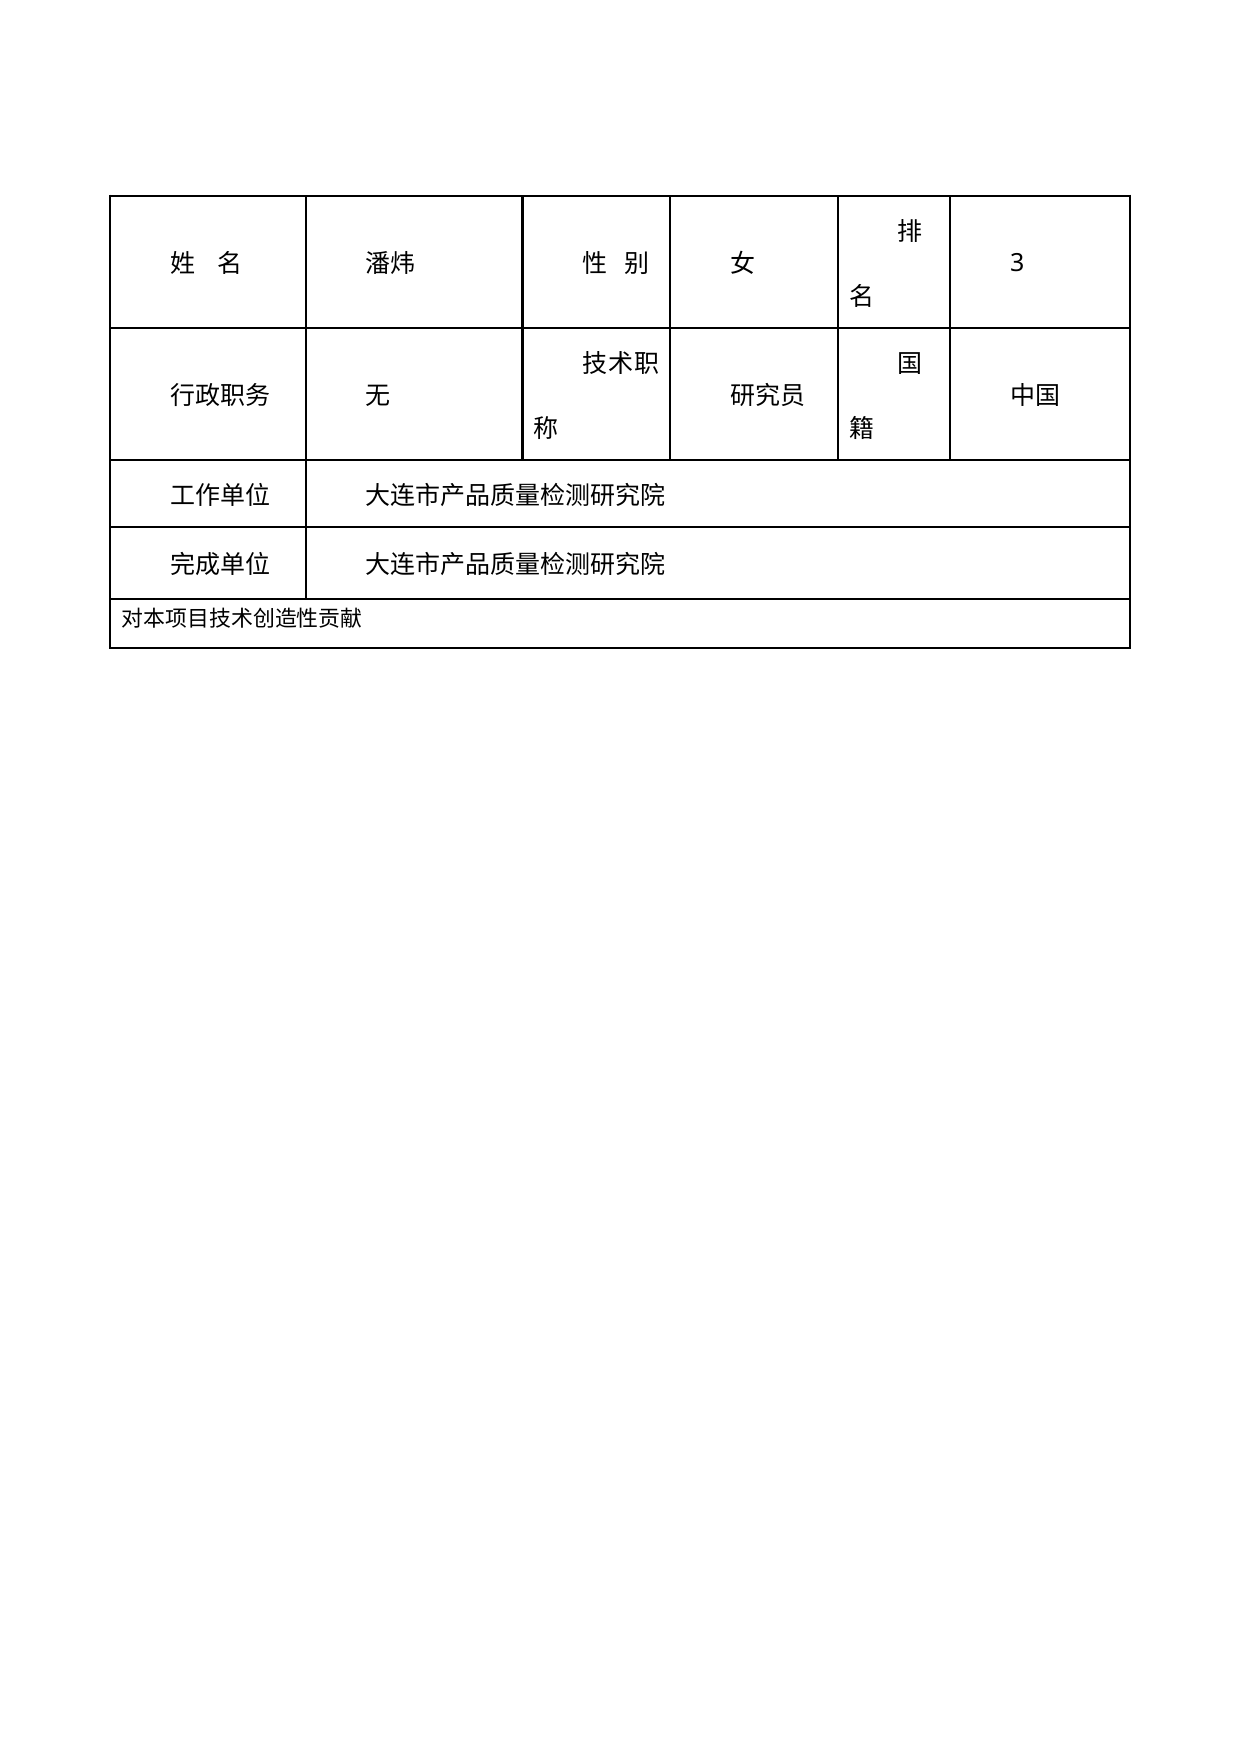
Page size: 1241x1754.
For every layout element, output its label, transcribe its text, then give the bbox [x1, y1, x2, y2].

table_cell 技术职称 [524, 329, 669, 459]
table_cell 大连市产品质量检测研究院 [307, 461, 1129, 526]
table_cell 无 [307, 329, 521, 459]
table_header 3 [951, 197, 1129, 327]
table_header 姓 名 [111, 197, 305, 327]
table_cell 中国 [951, 329, 1129, 459]
table_cell 工作单位 [111, 461, 305, 526]
table_cell 研究员 [671, 329, 837, 459]
table_cell 对本项目技术创造性贡献 [111, 600, 1129, 647]
table_cell 行政职务 [111, 329, 305, 459]
table_header 潘炜 [307, 197, 521, 327]
table_header 性 别 [524, 197, 669, 327]
table_header 排名 [839, 197, 949, 327]
table_header 女 [671, 197, 837, 327]
table_cell 大连市产品质量检测研究院 [307, 528, 1129, 598]
table_cell 完成单位 [111, 528, 305, 598]
table_cell 国 籍 [839, 329, 949, 459]
